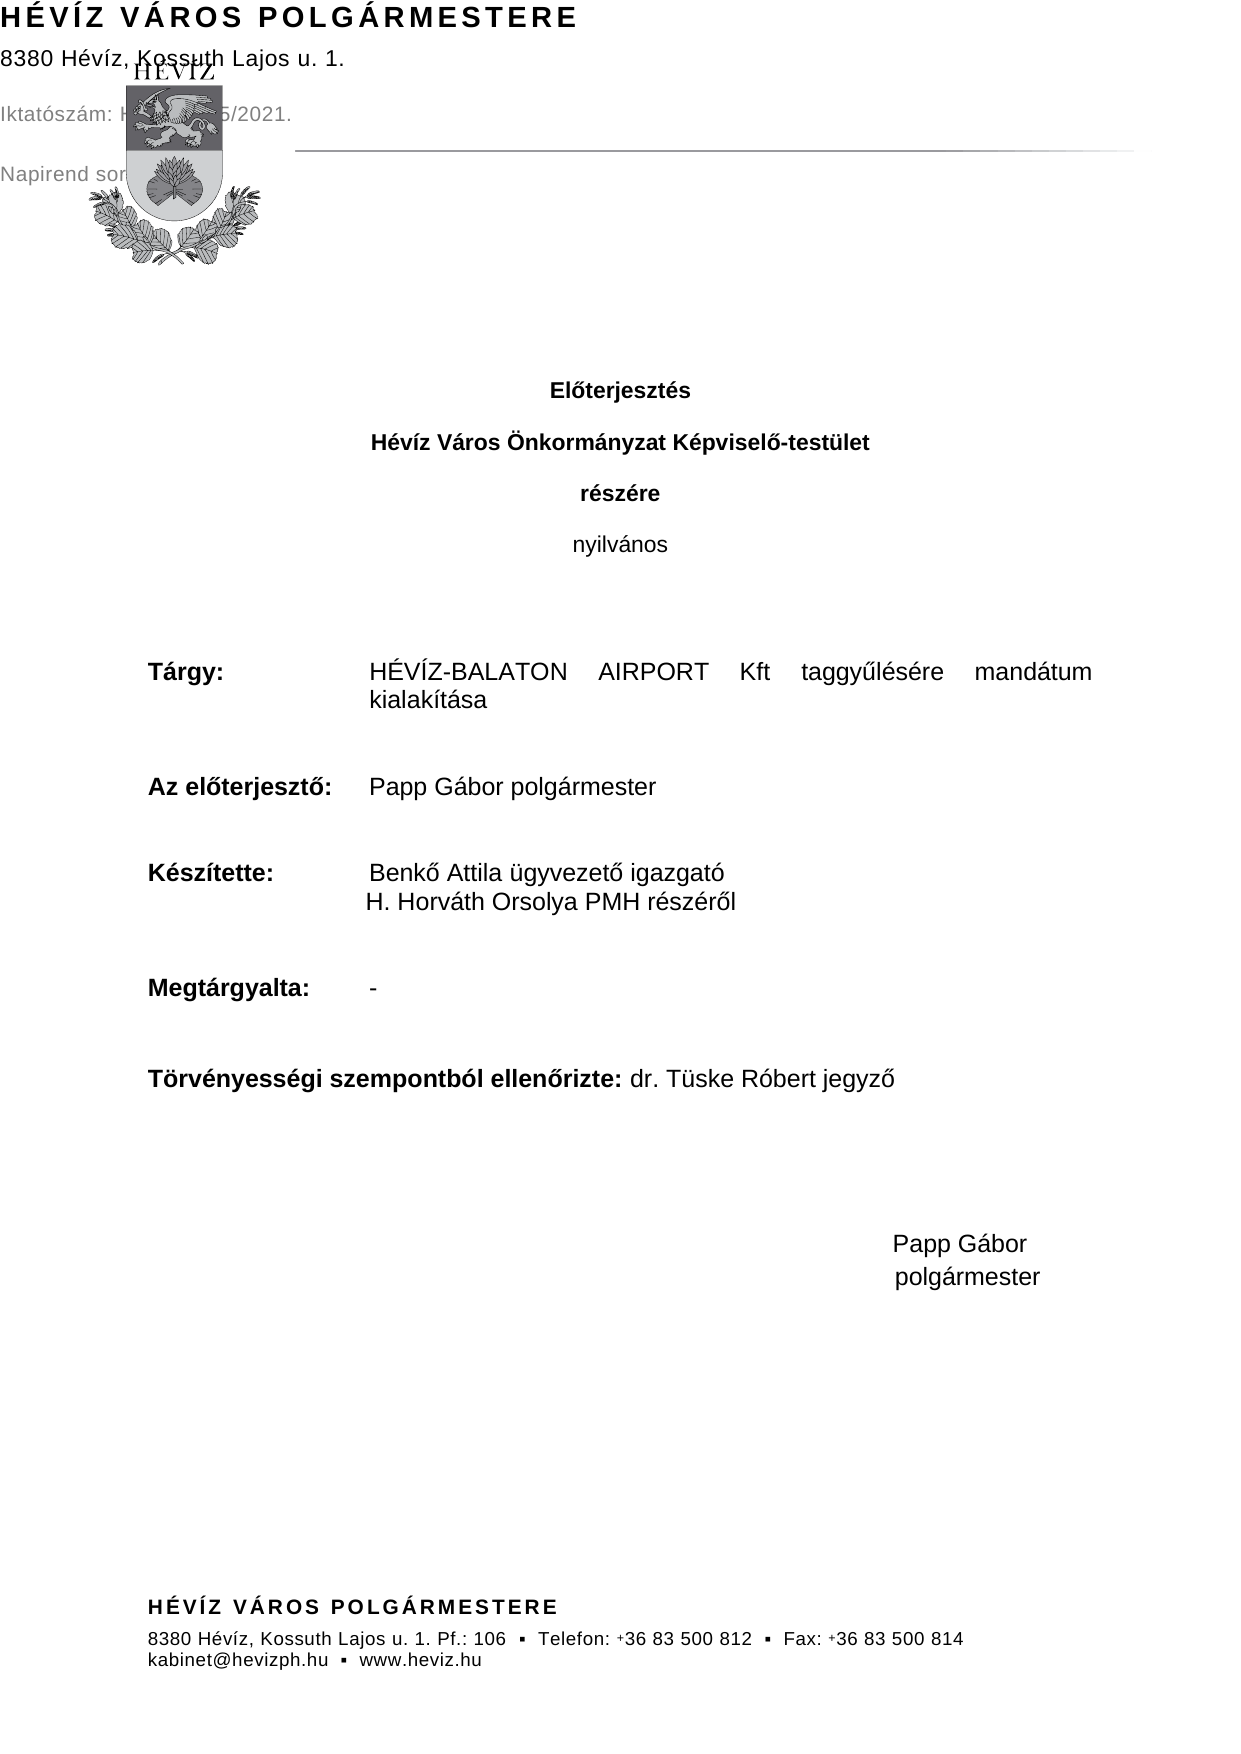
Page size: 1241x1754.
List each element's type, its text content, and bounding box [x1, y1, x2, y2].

text Készítette: Benkő Attila ügyvezető igazgató [148, 858, 1093, 887]
text Hévíz Város Önkormányzat Képviselő-testület [148, 429, 1093, 456]
text polgármester [148, 1262, 1093, 1290]
text Törvényességi szempontból ellenőrizte: dr. Tüske Róbert jegyző [148, 1063, 1093, 1092]
text nyilvános [148, 531, 1093, 558]
text Megtárgyalta: - [148, 973, 1093, 1002]
text Az előterjesztő: polgármester [148, 772, 1093, 801]
text részére [148, 480, 1093, 507]
text Papp Gábor [148, 1229, 1093, 1257]
text H. Horváth Orsolya PMH részéről [148, 887, 1093, 916]
text Tárgy: HÉVÍZ-BALATON AIRPORT Kft taggyűlésére mandátum kialakítása [148, 657, 1093, 714]
text Előterjesztés [148, 377, 1093, 403]
